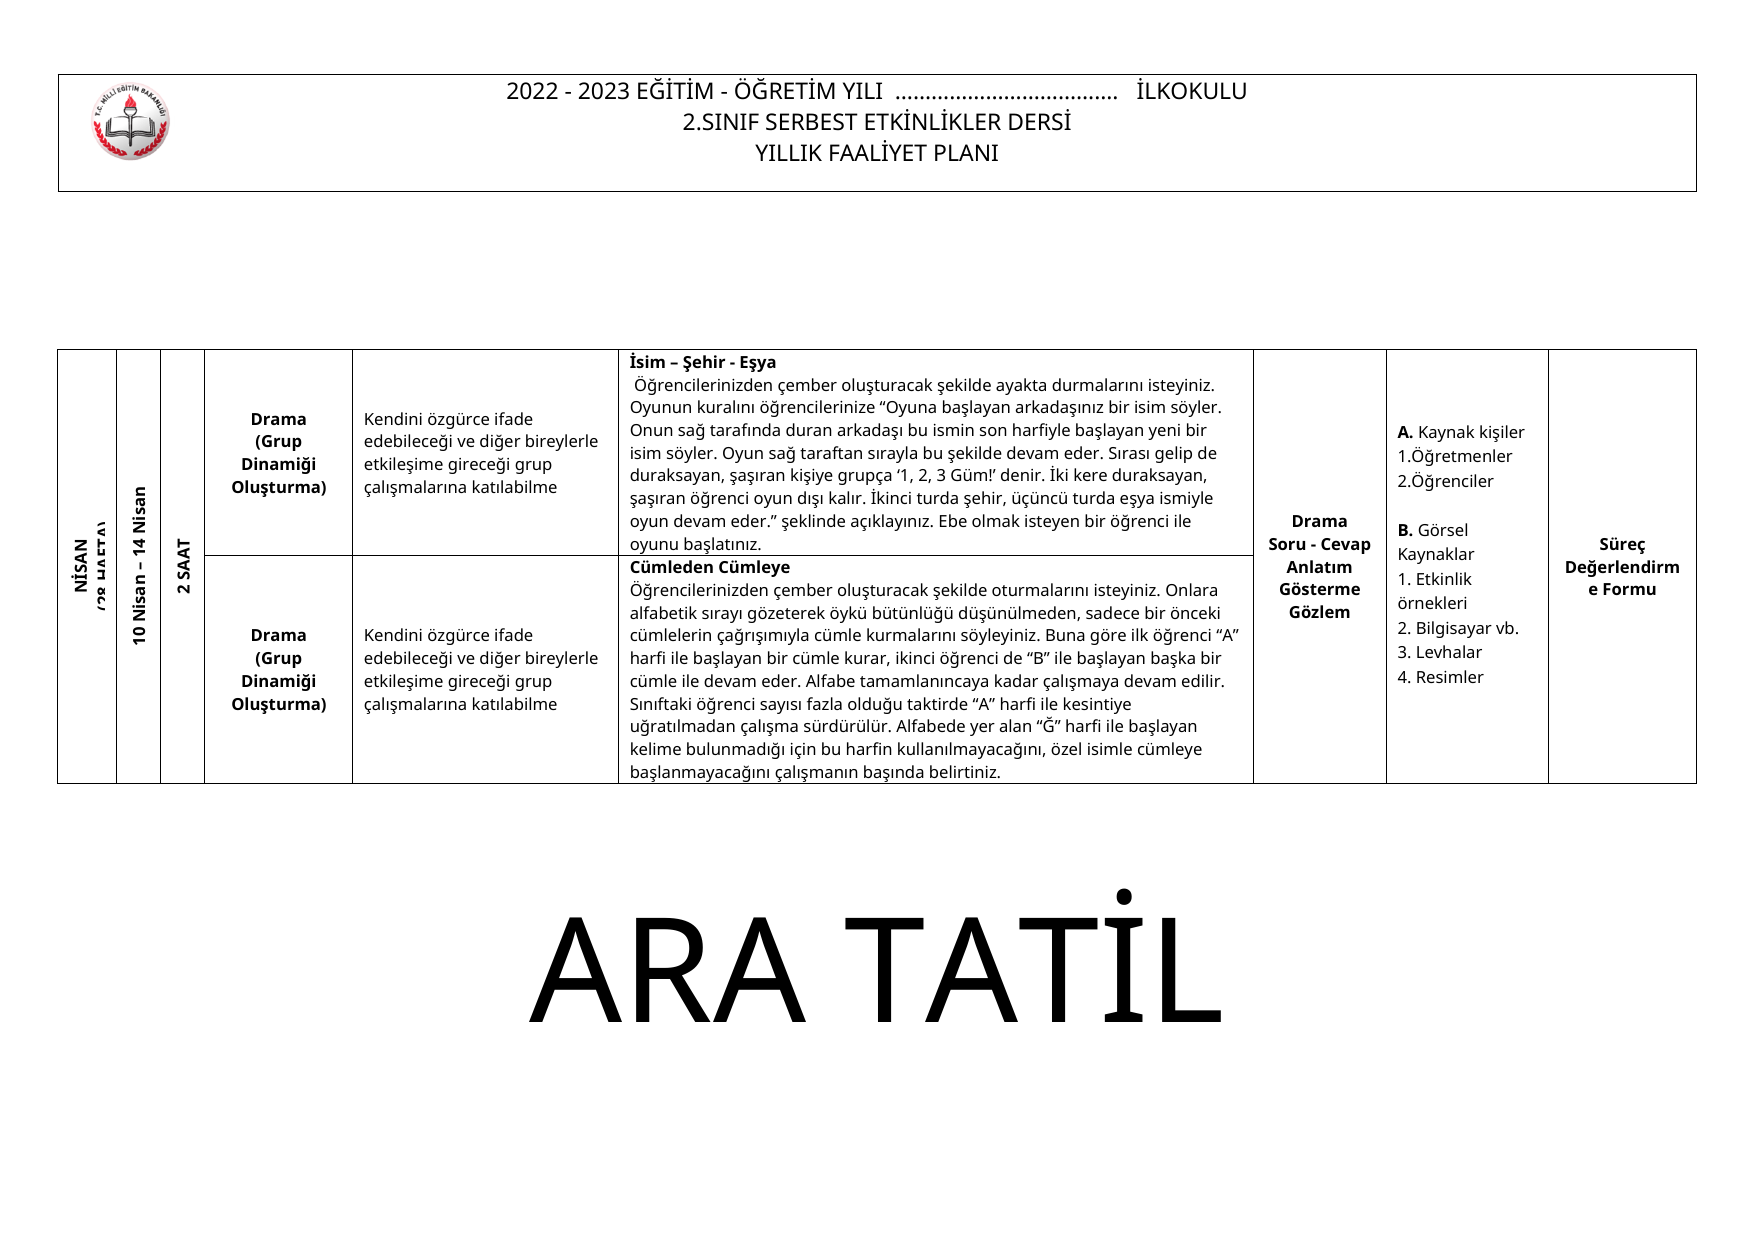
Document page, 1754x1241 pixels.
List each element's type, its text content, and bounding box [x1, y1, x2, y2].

table_header Drama (Grup Dinamiği Oluşturma) [205, 350, 352, 555]
table_cell Kendini özgürce ifade edebileceği ve diğer bireylerle etkileşime gireceği grup çalışmalarına katılabilme [353, 556, 618, 783]
table_cell Cümleden Cümleye Öğrencilerinizden çember oluşturacak şekilde oturmalarını isteyiniz. Onlara alfabetik sırayı gözeterek öykü bütünlüğü düşünülmeden, sadece bir önceki cümlelerin çağrışımıyla cümle kurmalarını söyleyiniz. Buna göre ilk öğrenci “A” harfi ile başlayan bir cümle kurar, ikinci öğrenci de “B” ile başlayan başka bir cümle ile devam eder. Alfabe tamamlanıncaya kadar çalışmaya devam edilir. Sınıftaki öğrenci sayısı fazla olduğu taktirde “A” harfi ile kesintiye uğratılmadan çalışma sürdürülür. Alfabede yer alan “Ğ” harfi ile başlayan kelime bulunmadığı için bu harfin kullanılmayacağını, özel isimle cümleye başlanmayacağını çalışmanın başında belirtiniz. [619, 556, 1253, 783]
table_header 2 SAAT [161, 350, 204, 783]
table_header İsim – Şehir - Eşya Öğrencilerinizden çember oluşturacak şekilde ayakta durmalarını isteyiniz. Oyunun kuralını öğrencilerinize “Oyuna başlayan arkadaşınız bir isim söyler. Onun sağ tarafında duran arkadaşı bu ismin son harfiyle başlayan yeni bir isim söyler. Oyun sağ taraftan sırayla bu şekilde devam eder. Sırası gelip de duraksayan, şaşıran kişiye grupça ‘1, 2, 3 Güm!’ denir. İki kere duraksayan, şaşıran öğrenci oyun dışı kalır. İkinci turda şehir, üçüncü turda eşya ismiyle oyun devam eder.” şeklinde açıklayınız. Ebe olmak isteyen bir öğrenci ile oyunu başlatınız. [619, 350, 1253, 555]
table_header A. Kaynak kişiler 1.Öğretmenler 2.Öğrenciler B. Görsel Kaynaklar 1. Etkinlik örnekleri 2. Bilgisayar vb. 3. Levhalar 4. Resimler [1387, 350, 1548, 783]
table_header Kendini özgürce ifade edebileceği ve diğer bireylerle etkileşime gireceği grup çalışmalarına katılabilme [353, 350, 618, 555]
table_header NİSAN (28.HAFTA) [58, 350, 116, 783]
table_header Drama Soru - Cevap Anlatım Gösterme Gözlem [1254, 350, 1386, 783]
table_header 10 Nisan – 14 Nisan [117, 350, 160, 783]
picture [85, 77, 175, 167]
table_header Süreç Değerlendirme Formu [1549, 350, 1696, 783]
table_cell Drama (Grup Dinamiği Oluşturma) [205, 556, 352, 783]
text ARA TATİL [59, 866, 1695, 1065]
